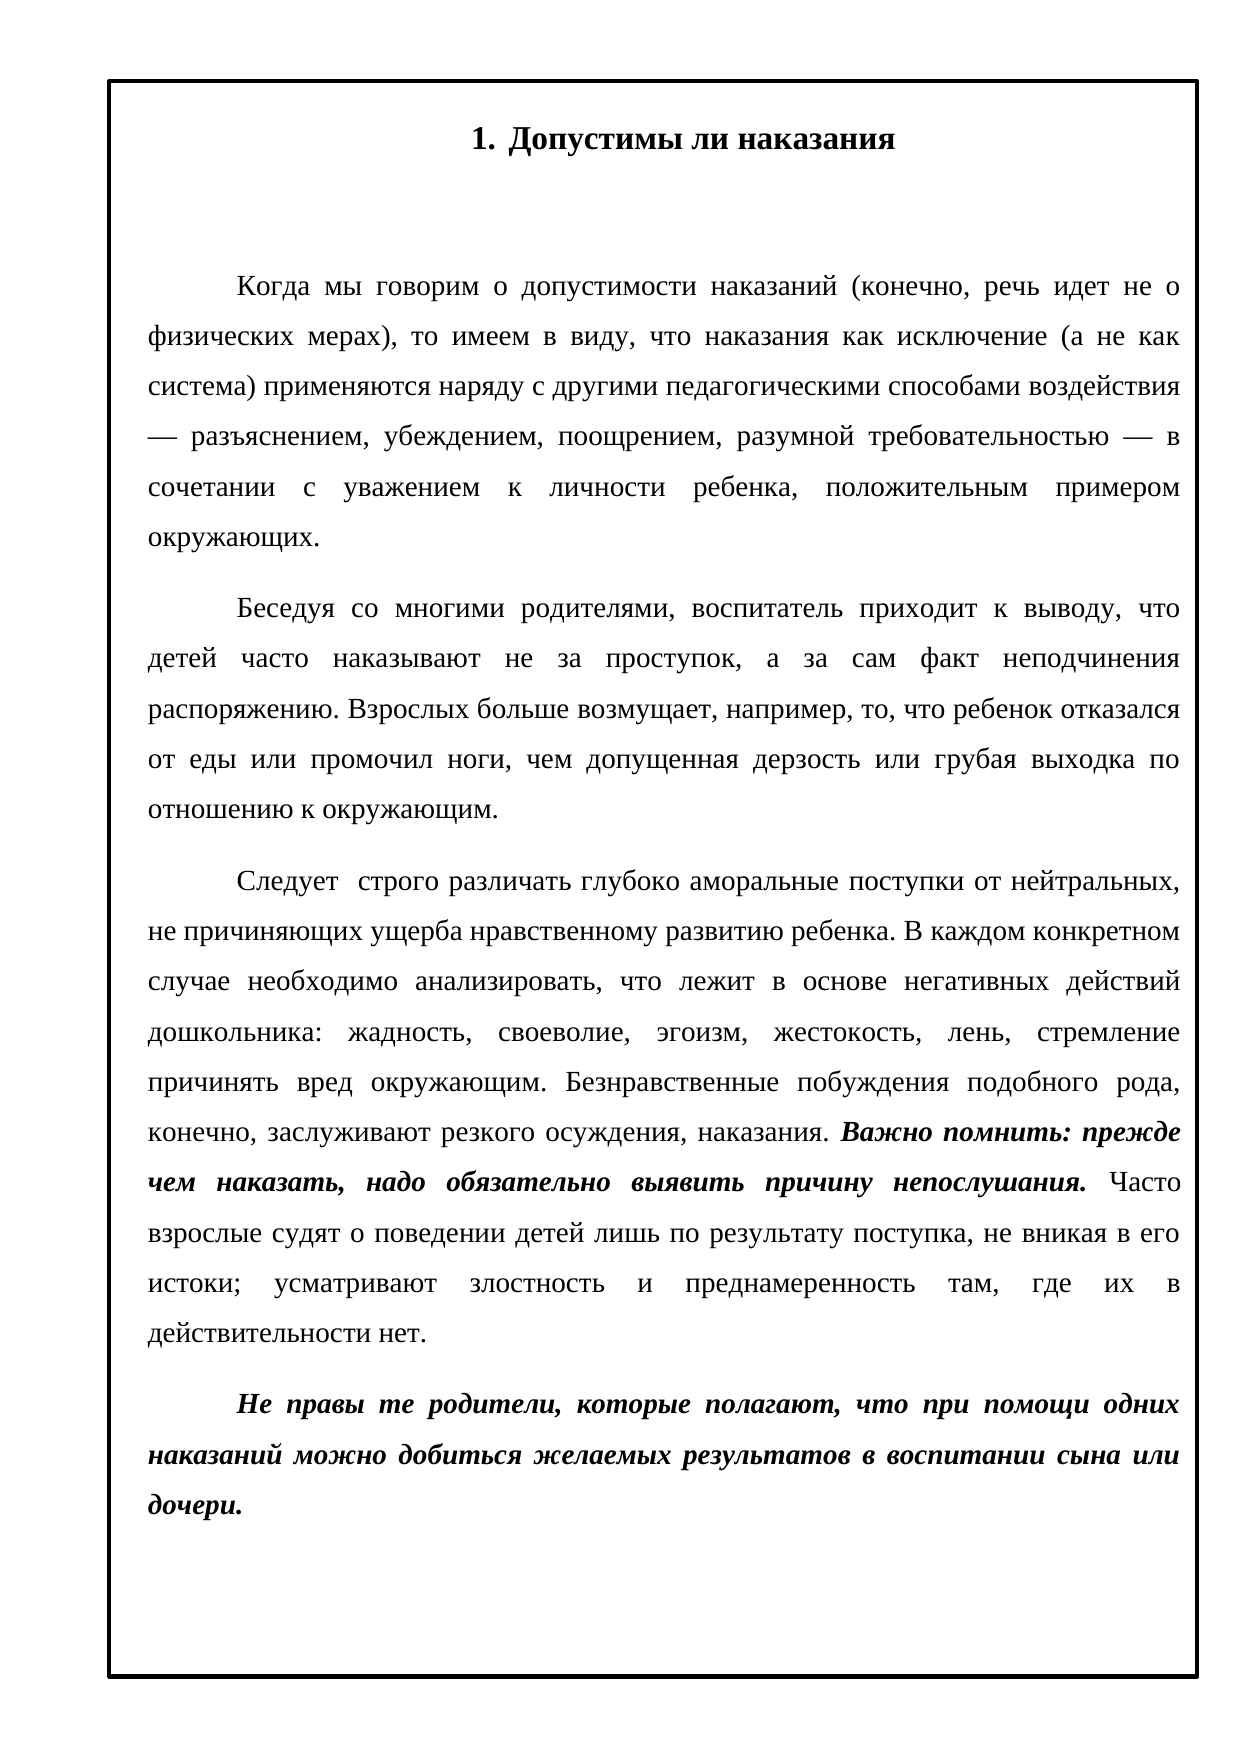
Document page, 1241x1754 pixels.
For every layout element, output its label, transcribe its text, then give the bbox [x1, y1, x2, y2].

text Беседуя со многими родителями, воспитатель приходит к выводу, что детей часто наказывают не за проступок, а за сам факт неподчинения распоряжению. Взрослых больше возмущает, например, то, что ребенок отказался от еды или промочил ноги, чем допущенная дерзость или грубая выходка по отношению к окружающим. [148, 590, 1181, 825]
text Не правы те родители, которые полагают, что при помощи одних наказаний можно добиться желаемых результатов в воспитании сына или дочери. [148, 1387, 1181, 1521]
text Следует строго различать глубоко аморальные поступки от нейтральных, не причиняющих ущерба нравственному развитию ребенка. В каждом конкретном случае необходимо анализировать, что лежит в основе негативных действий дошкольника: жадность, своеволие, эгоизм, жестокость, лень, стремление причинять вред окружающим. Безнравственные побуждения подобного рода, конечно, заслуживают резкого осуждения, наказания. Важно помнить: прежде чем наказать, надо обязательно выявить причину непослушания. Часто взрослые судят о поведении детей лишь по результату поступка, не вникая в его истоки; усматривают злостность и преднамеренность там, где их в действительности нет. [148, 863, 1181, 1349]
text Когда мы говорим о допустимости наказаний (конечно, речь идет не о физических мерах), то имеем в виду, что наказания как исключение (а не как система) применяются наряду с другими педагогическими способами воздействия — разъяснением, убеждением, поощрением, разумной требовательностью — в сочетании с уважением к личности ребенка, положительным примером окружающих. [148, 268, 1181, 553]
list Допустимы ли наказания [185, 118, 1181, 156]
